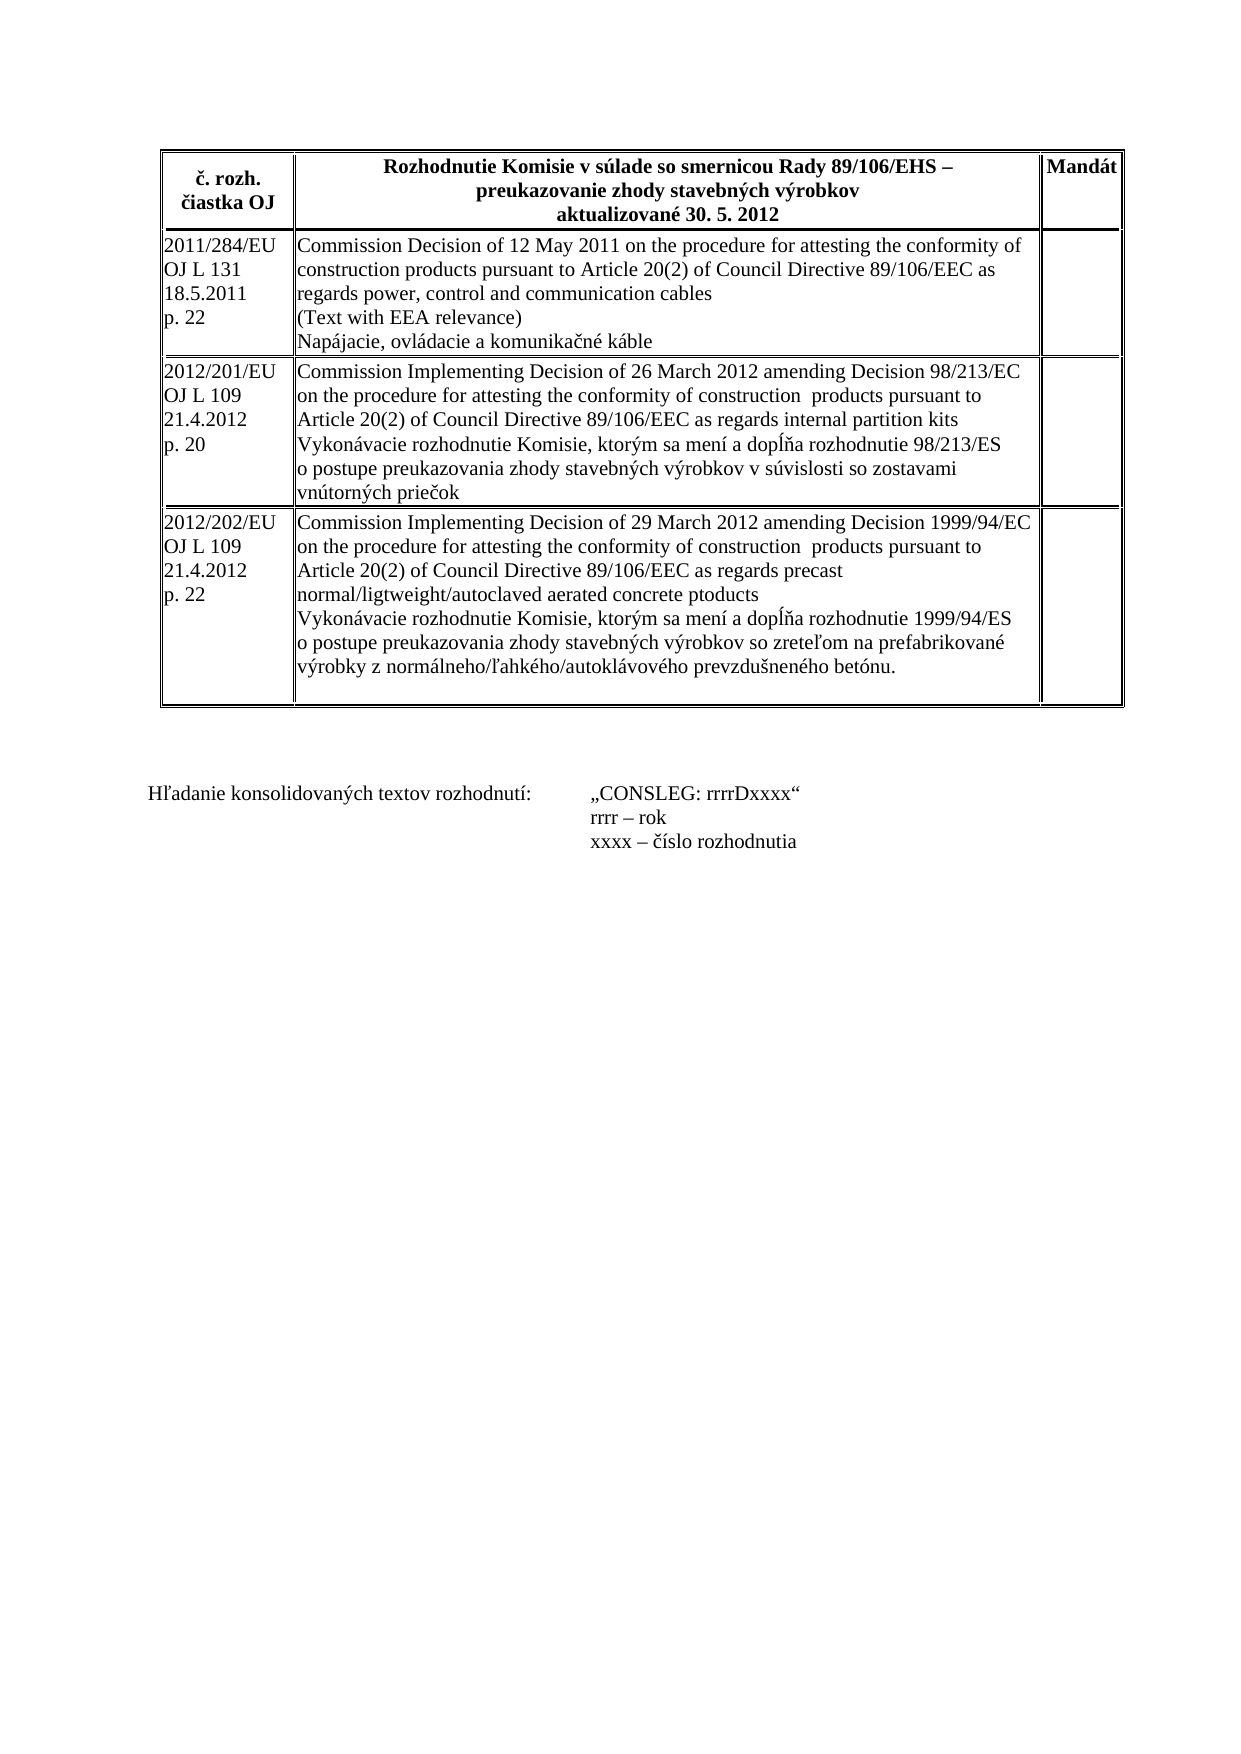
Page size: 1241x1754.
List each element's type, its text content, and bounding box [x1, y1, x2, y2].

text xxxx – číslo rozhodnutia [148, 829, 1092, 853]
text Hľadanie konsolidovaných textov rozhodnutí: „CONSLEG: rrrrDxxxx“ [148, 781, 1092, 805]
text rrrr – rok [148, 805, 1092, 829]
table_header [158, 148, 1128, 709]
table_header [148, 148, 158, 709]
